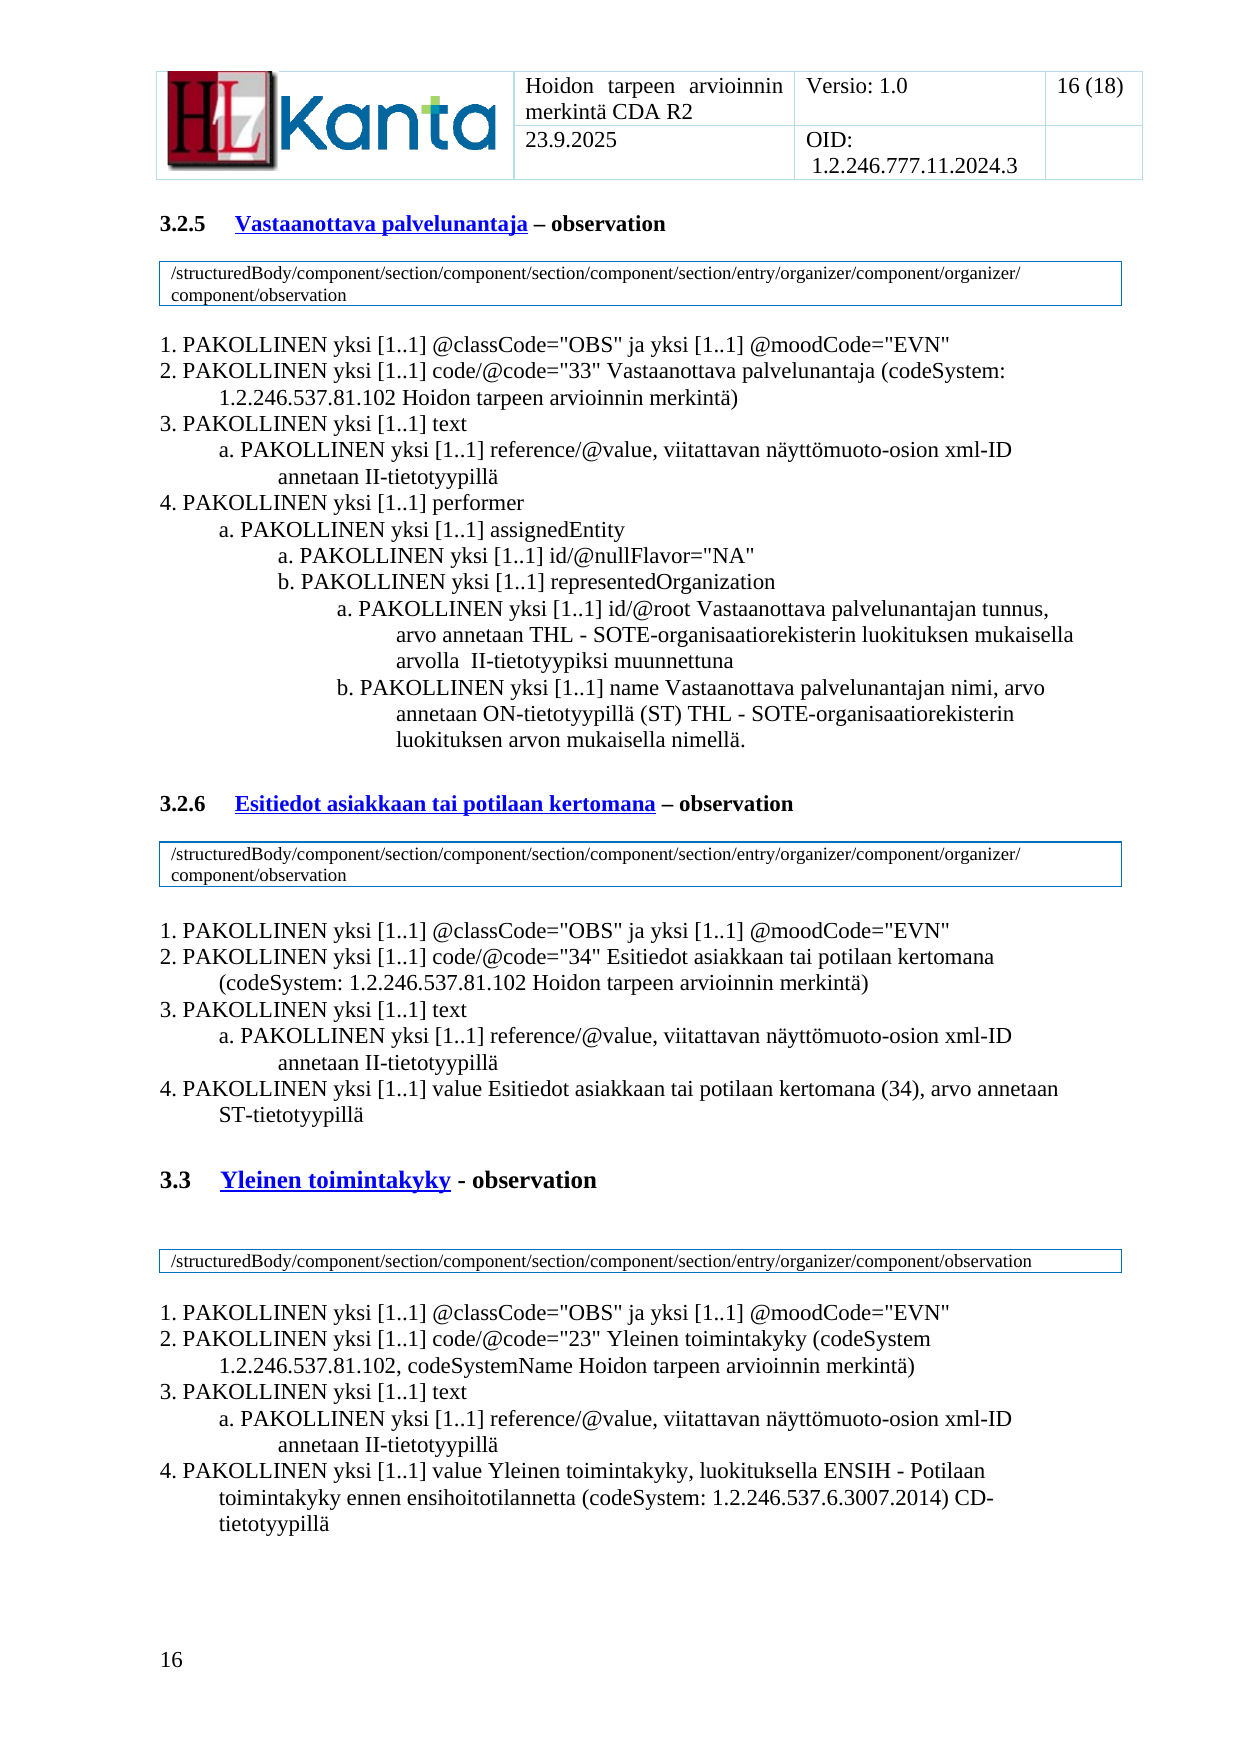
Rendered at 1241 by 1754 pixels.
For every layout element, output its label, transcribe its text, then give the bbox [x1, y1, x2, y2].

subtitle Esitiedot asiakkaan tai potilaan kertomana – observation [159, 790, 1081, 817]
picture [281, 96, 496, 150]
text 2. PAKOLLINEN yksi [1..1] code/@code="23" Yleinen toimintakyky (codeSystem 1.2.246.537.81.102, codeSystemName Hoidon tarpeen arvioinnin merkintä) [159, 1326, 1081, 1378]
subtitle Yleinen toimintakyky - observation [159, 1165, 1081, 1194]
table_header /structuredBody/component/section/component/section/component/section/entry/organizer/component/observation [160, 1250, 1121, 1272]
text 2. PAKOLLINEN yksi [1..1] code/@code="34" Esitiedot asiakkaan tai potilaan kertomana (codeSystem: 1.2.246.537.81.102 Hoidon tarpeen arvioinnin merkintä) [159, 943, 1081, 996]
text a. PAKOLLINEN yksi [1..1] reference/@value, viitattavan näyttömuoto-osion xml-ID annetaan II-tietotyypillä [218, 1404, 1081, 1457]
text a. PAKOLLINEN yksi [1..1] reference/@value, viitattavan näyttömuoto-osion xml-ID annetaan II-tietotyypillä [218, 437, 1081, 489]
subtitle Vastaanottava palvelunantaja – observation [159, 210, 1081, 236]
text b. PAKOLLINEN yksi [1..1] name Vastaanottava palvelunantajan nimi, arvo annetaan ON-tietotyypillä (ST) THL - SOTE-organisaatiorekisterin luokituksen arvon mukaisella nimellä. [337, 674, 1081, 753]
text a. PAKOLLINEN yksi [1..1] reference/@value, viitattavan näyttömuoto-osion xml-ID annetaan II-tietotyypillä [218, 1022, 1081, 1075]
text a. PAKOLLINEN yksi [1..1] assignedEntity [218, 516, 1081, 542]
text 1. PAKOLLINEN yksi [1..1] @classCode="OBS" ja yksi [1..1] @moodCode="EVN" [159, 1299, 1081, 1326]
table_header /structuredBody/component/section/component/section/component/section/entry/organizer/component/organizer/component/observation [160, 262, 1121, 305]
text 3. PAKOLLINEN yksi [1..1] text [159, 996, 1081, 1022]
text 4. PAKOLLINEN yksi [1..1] value Yleinen toimintakyky, luokituksella ENSIH - Potilaan toimintakyky ennen ensihoitotilannetta (codeSystem: 1.2.246.537.6.3007.2014) CD-tietotyypillä [159, 1457, 1081, 1536]
text 4. PAKOLLINEN yksi [1..1] value Esitiedot asiakkaan tai potilaan kertomana (34), arvo annetaan ST-tietotyypillä [159, 1075, 1081, 1128]
table_header /structuredBody/component/section/component/section/component/section/entry/organizer/component/organizer/component/observation [160, 843, 1121, 886]
text a. PAKOLLINEN yksi [1..1] id/@nullFlavor="NA" [278, 542, 1081, 568]
text 2. PAKOLLINEN yksi [1..1] code/@code="33" Vastaanottava palvelunantaja (codeSystem: 1.2.246.537.81.102 Hoidon tarpeen arvioinnin merkintä) [159, 357, 1081, 410]
text 1. PAKOLLINEN yksi [1..1] @classCode="OBS" ja yksi [1..1] @moodCode="EVN" [159, 331, 1081, 357]
text 3. PAKOLLINEN yksi [1..1] text [159, 410, 1081, 437]
text 4. PAKOLLINEN yksi [1..1] performer [159, 489, 1081, 516]
text a. PAKOLLINEN yksi [1..1] id/@root Vastaanottava palvelunantajan tunnus, arvo annetaan THL - SOTE-organisaatiorekisterin luokituksen mukaisella arvolla II-tietotyypiksi muunnettuna [337, 595, 1081, 674]
text b. PAKOLLINEN yksi [1..1] representedOrganization [278, 568, 1081, 595]
text 1. PAKOLLINEN yksi [1..1] @classCode="OBS" ja yksi [1..1] @moodCode="EVN" [159, 917, 1081, 943]
picture [167, 71, 279, 171]
text 3. PAKOLLINEN yksi [1..1] text [159, 1378, 1081, 1404]
